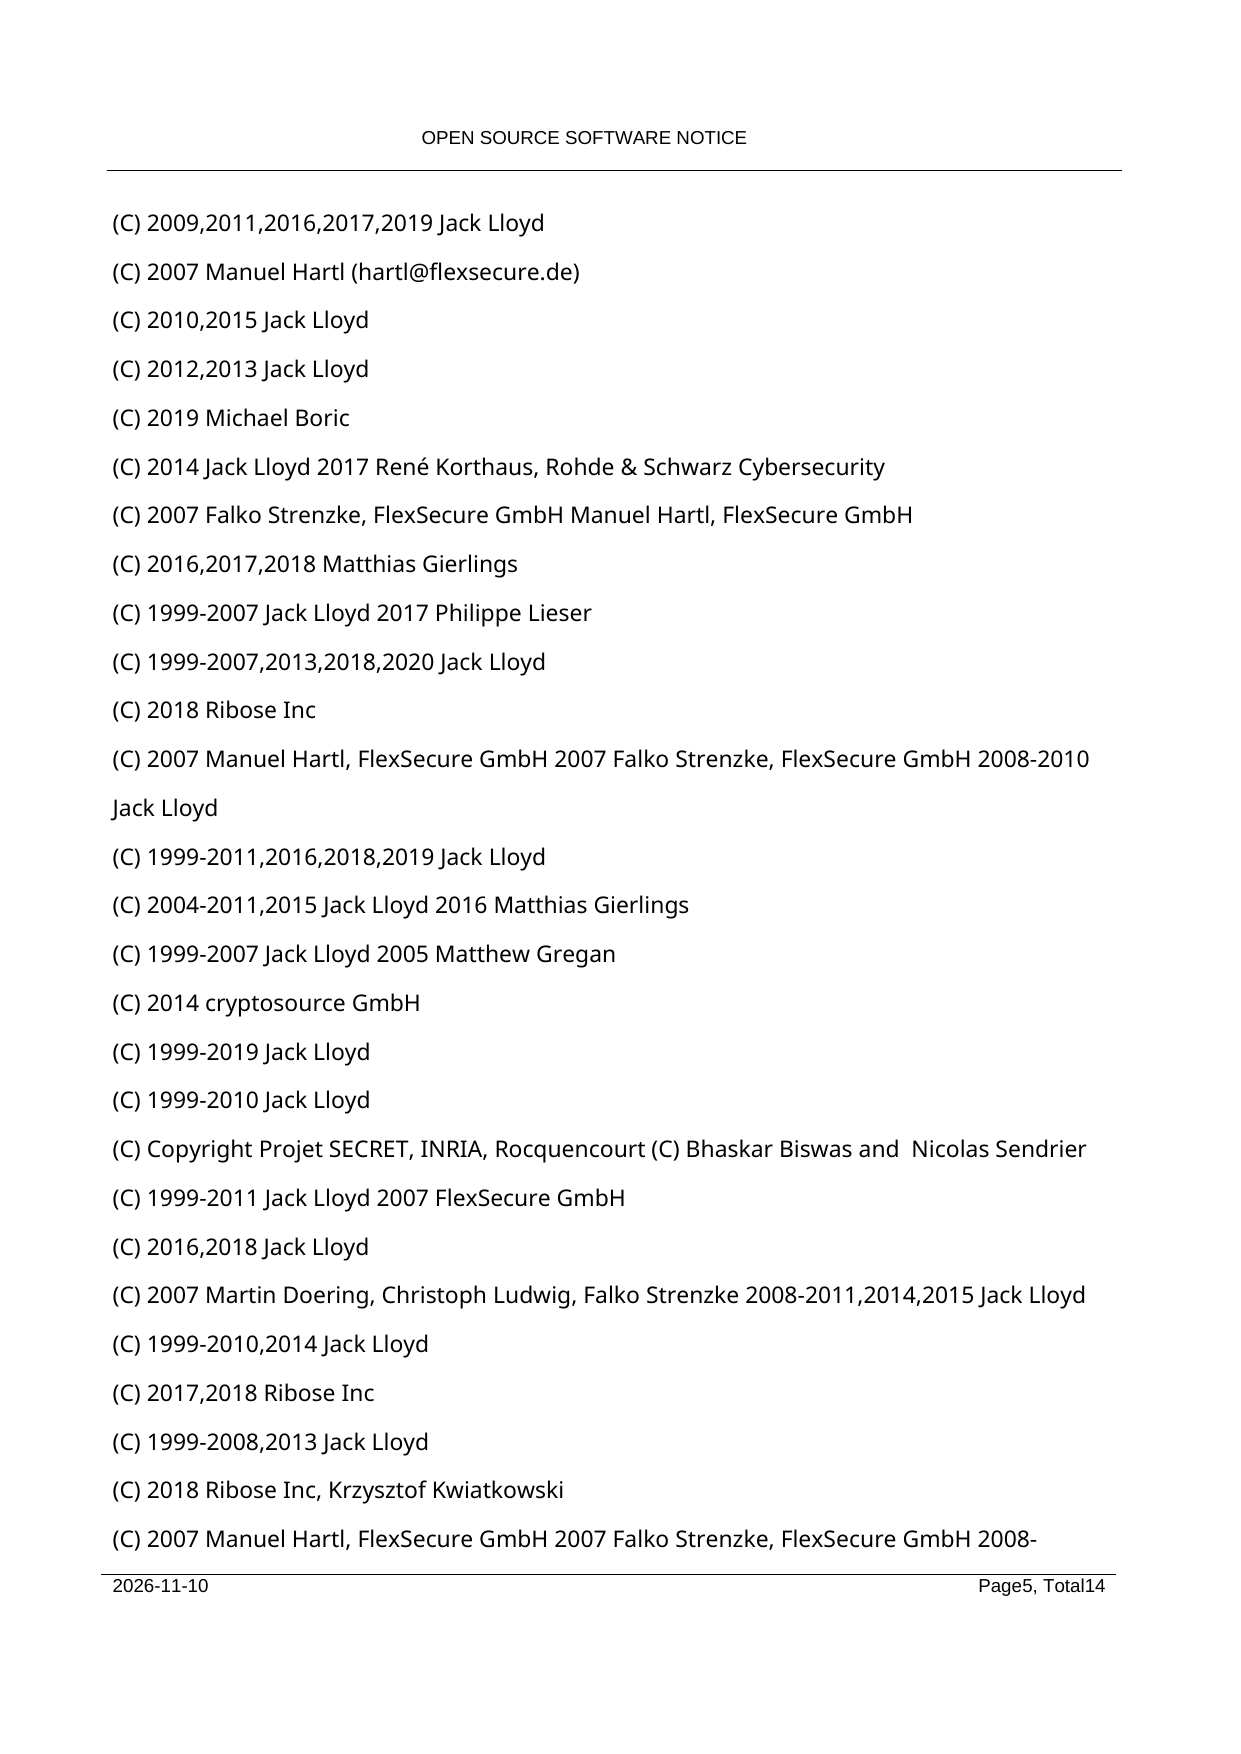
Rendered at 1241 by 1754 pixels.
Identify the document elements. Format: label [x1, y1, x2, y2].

text [112, 206, 1128, 1555]
